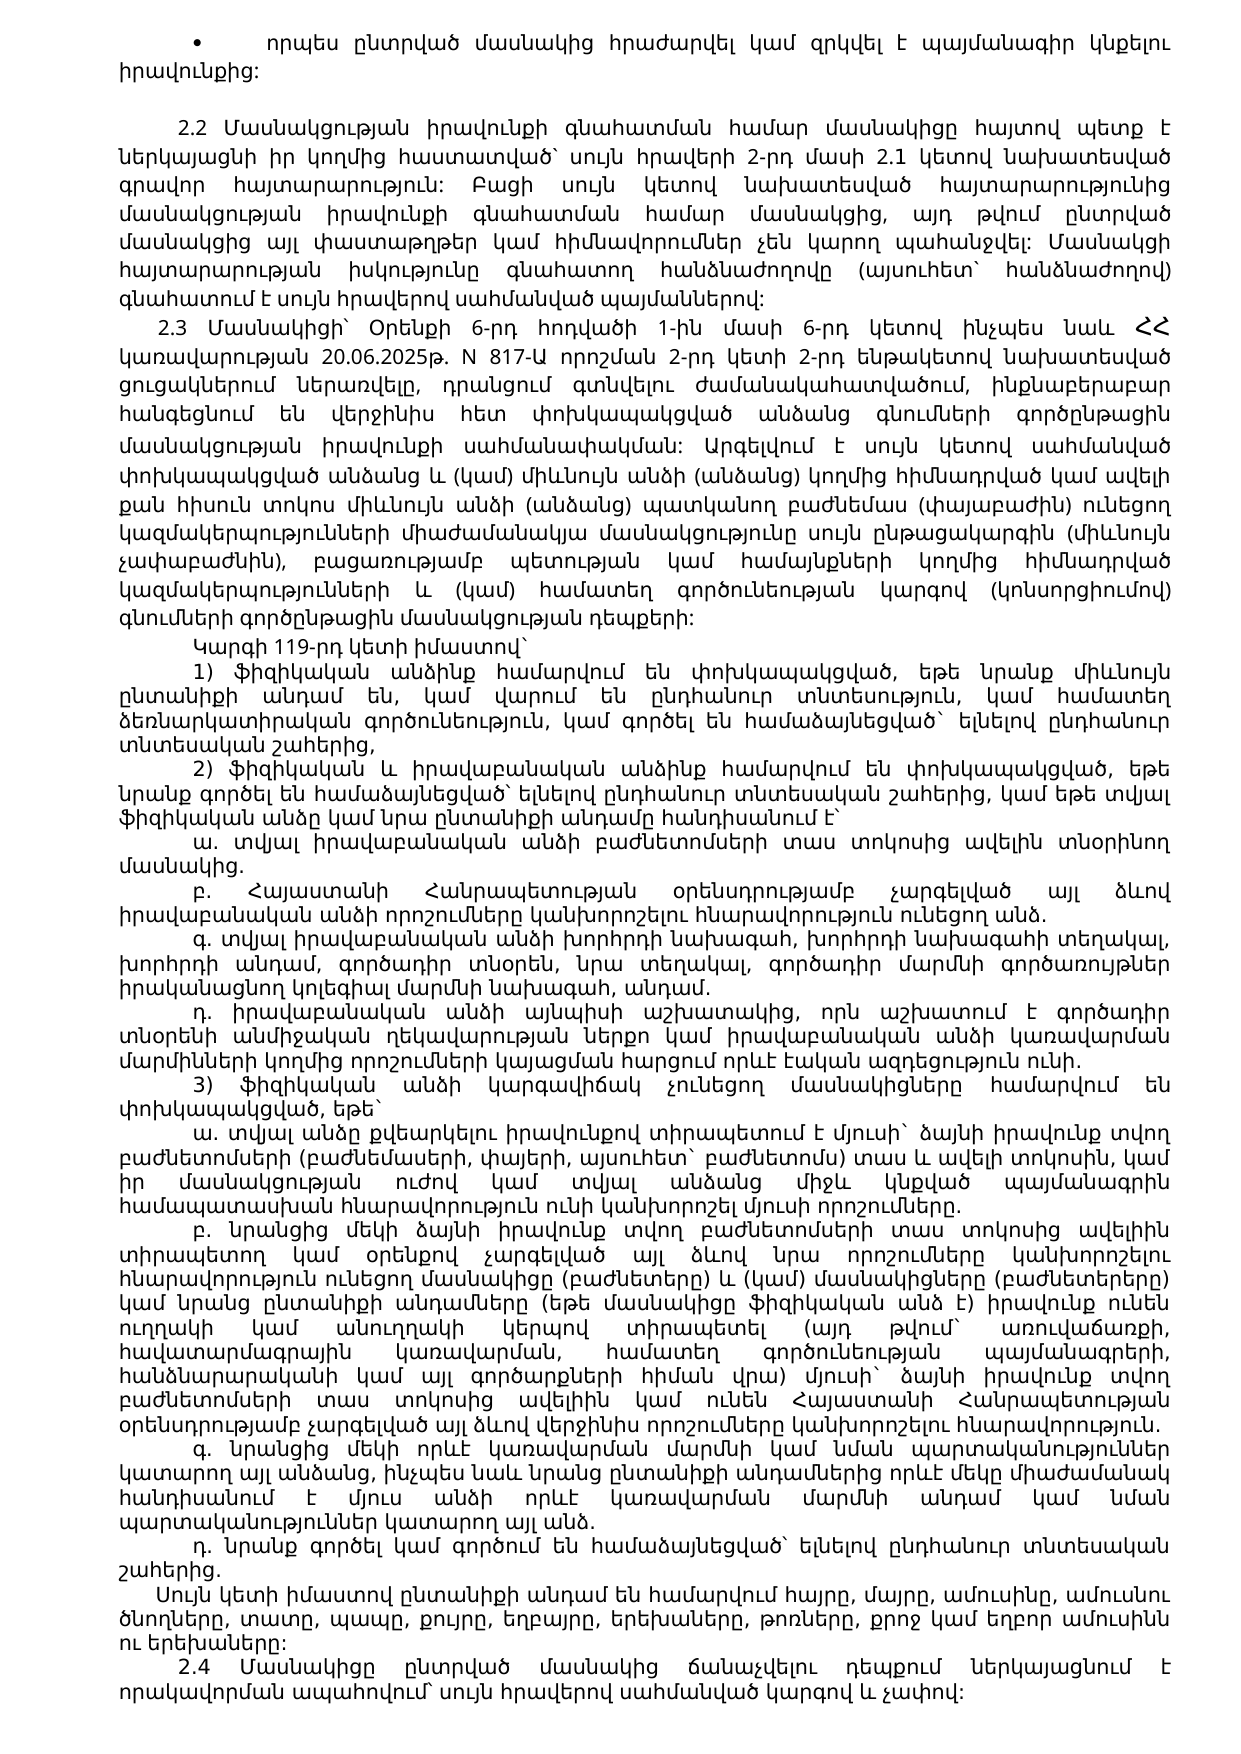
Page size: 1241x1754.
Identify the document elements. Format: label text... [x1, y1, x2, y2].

text 2.4 Մասնակիցը ընտրված մասնակից ճանաչվելու դեպքում ներկայացնում է որակավորման ապահովում՝ սույն հրավերով սահմանված կարգով և չափով: [118, 1655, 1171, 1704]
text ա. տվյալ անձը քվեարկելու իրավունքով տիրապետում է մյուսի` ձայնի իրավունք տվող բաժնետոմսերի (բաժնեմասերի, փայերի, այսուհետ` բաժնետոմս) տաս և ավելի տոկոսին, կամ իր մասնակցության ուժով կամ տվյալ անձանց միջև կնքված պայմանագրին համապատասխան հնարավորություն ունի կանխորոշել մյուսի որոշումները. [118, 1121, 1171, 1218]
text 2.3 Մասնակիցի՝ Օրենքի 6-րդ հոդվածի 1-ին մասի 6-րդ կետով ինչպես նաև ՀՀ կառավարության 20.06.2025թ. N 817-Ա որոշման 2-րդ կետի 2-րդ ենթակետով նախատեսված ցուցակներում ներառվելը, դրանցում գտնվելու ժամանակահատվածում, ինքնաբերաբար հանգեցնում են վերջինիս հետ փոխկապակցված անձանց գնումների գործընթացին մասնակցության իրավունքի սահմանափակման: Արգելվում է սույն կետով սահմանված փոխկապակցված անձանց և (կամ) միևնույն անձի (անձանց) կողմից հիմնադրված կամ ավելի քան հիսուն տոկոս միևնույն անձի (անձանց) պատկանող բաժնեմաս (փայաբաժին) ունեցող կազմակերպությունների միաժամանակյա մասնակցությունը սույն ընթացակարգին (միևնույն չափաբաժնին), բացառությամբ պետության կամ համայնքների կողմից հիմնադրված կազմակերպությունների և (կամ) համատեղ գործունեության կարգով (կոնսորցիումով) գնումների գործընթացին մասնակցության դեպքերի: [118, 312, 1171, 632]
text Սույն կետի իմաստով ընտանիքի անդամ են համարվում հայրը, մայրը, ամուսինը, ամուսնու ծնողները, տատը, պապը, քույրը, եղբայրը, երեխաները, թոռները, քրոջ կամ եղբոր ամուսինն ու երեխաները: [118, 1583, 1171, 1655]
text ա. տվյալ իրավաբանական անձի բաժնետոմսերի տաս տոկոսից ավելին տնօրինող մասնակից. [118, 830, 1171, 879]
text դ. իրավաբանական անձի այնպիսի աշխատակից, որն աշխատում է գործադիր տնօրենի անմիջական ղեկավարության ներքո կամ իրավաբանական անձի կառավարման մարմինների կողմից որոշումների կայացման հարցում որևէ էական ազդեցություն ունի. [118, 1000, 1171, 1073]
text 1) ֆիզիկական անձինք համարվում են փոխկապակցված, եթե նրանք միևնույն ընտանիքի անդամ են, կամ վարում են ընդհանուր տնտեսություն, կամ համատեղ ձեռնարկատիրական գործունեություն, կամ գործել են համաձայնեցված` ելնելով ընդհանուր տնտեսական շահերից, [118, 660, 1171, 757]
text 3) ֆիզիկական անձի կարգավիճակ չունեցող մասնակիցները համարվում են փոխկապակցված, եթե` [118, 1073, 1171, 1121]
text 2.2 Մասնակցության իրավունքի գնահատման համար մասնակիցը հայտով պետք է ներկայացնի իր կողմից հաստատված` սույն հրավերի 2-րդ մասի 2.1 կետով նախատեսված գրավոր հայտարարություն: Բացի սույն կետով նախատեսված հայտարարությունից մասնակցության իրավունքի գնահատման համար մասնակցից, այդ թվում ընտրված մասնակցից այլ փաստաթղթեր կամ հիմնավորումներ չեն կարող պահանջվել: Մասնակցի հայտարարության իսկությունը գնահատող հանձնաժողովը (այսուհետ` հանձնաժողով) գնահատում է սույն հրավերով սահմանված պայմաններով: [118, 113, 1171, 312]
text բ. Հայաստանի Հանրապետության օրենսդրությամբ չարգելված այլ ձևով իրավաբանական անձի որոշումները կանխորոշելու հնարավորություն ունեցող անձ. [118, 879, 1171, 927]
text բ. նրանցից մեկի ձայնի իրավունք տվող բաժնետոմսերի տաս տոկոսից ավելիին տիրապետող կամ օրենքով չարգելված այլ ձևով նրա որոշումները կանխորոշելու հնարավորություն ունեցող մասնակիցը (բաժնետերը) և (կամ) մասնակիցները (բաժնետերերը) կամ նրանց ընտանիքի անդամները (եթե մասնակիցը ֆիզիկական անձ է) իրավունք ունեն ուղղակի կամ անուղղակի կերպով տիրապետել (այդ թվում` առուվաճառքի, հավատարմագրային կառավարման, համատեղ գործունեության պայմանագրերի, հանձնարարականի կամ այլ գործարքների հիման վրա) մյուսի` ձայնի իրավունք տվող բաժնետոմսերի տաս տոկոսից ավելիին կամ ունեն Հայաստանի Հանրապետության օրենսդրությամբ չարգելված այլ ձևով վերջինիս որոշումները կանխորոշելու հնարավորություն. [118, 1218, 1171, 1437]
list որպես ընտրված մասնակից հրաժարվել կամ զրկվել է պայմանագիր կնքելու իրավունքից: [118, 28, 1171, 85]
text դ. նրանք գործել կամ գործում են համաձայնեցված՝ ելնելով ընդհանուր տնտեսական շահերից. [118, 1534, 1171, 1583]
text գ. տվյալ իրավաբանական անձի խորհրդի նախագահ, խորհրդի նախագահի տեղակալ, խորհրդի անդամ, գործադիր տնօրեն, նրա տեղակալ, գործադիր մարմնի գործառույթներ իրականացնող կոլեգիալ մարմնի նախագահ, անդամ. [118, 927, 1171, 1000]
text Կարգի 119-րդ կետի իմաստով` [118, 632, 1171, 660]
text գ. նրանցից մեկի որևէ կառավարման մարմնի կամ նման պարտականություններ կատարող այլ անձանց, ինչպես նաև նրանց ընտանիքի անդամներից որևէ մեկը միաժամանակ հանդիսանում է մյուս անձի որևէ կառավարման մարմնի անդամ կամ նման պարտականություններ կատարող այլ անձ. [118, 1437, 1171, 1534]
text 2) ֆիզիկական և իրավաբանական անձինք համարվում են փոխկապակցված, եթե նրանք գործել են համաձայնեցված՝ ելնելով ընդհանուր տնտեսական շահերից, կամ եթե տվյալ ֆիզիկական անձը կամ նրա ընտանիքի անդամը հանդիսանում է՝ [118, 757, 1171, 830]
